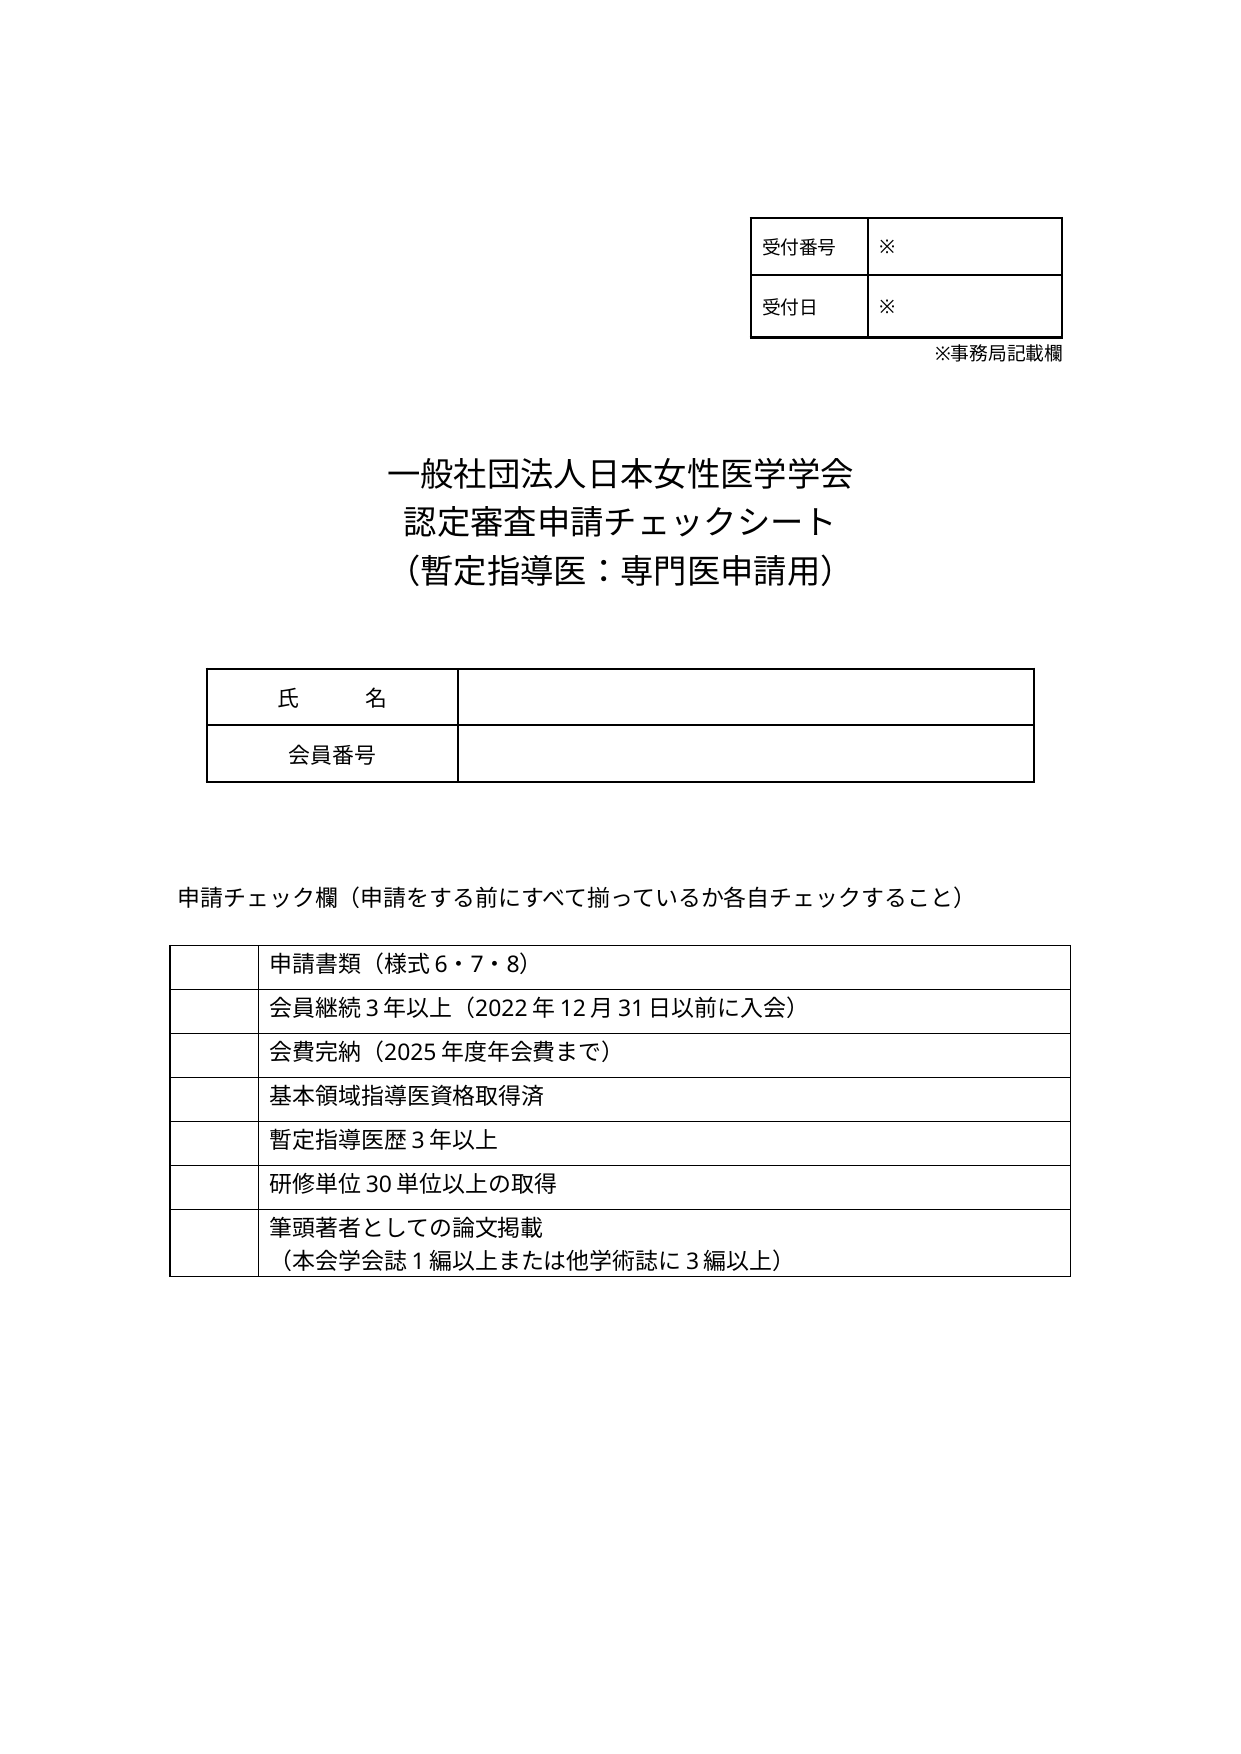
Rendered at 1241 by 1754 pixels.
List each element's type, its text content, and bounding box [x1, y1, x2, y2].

table_cell ※ [869, 276, 1061, 336]
table_header [171, 946, 258, 989]
text ※事務局記載欄 [177, 338, 1063, 366]
table_cell [171, 1034, 258, 1077]
table_cell [171, 1166, 258, 1208]
table_cell 会費完納（2025年度年会費まで） [259, 1034, 1070, 1077]
table_header [459, 670, 1033, 724]
table_cell 会員継続3年以上（2022年12月31日以前に入会） [259, 990, 1070, 1033]
text 認定審査申請チェックシート [177, 496, 1063, 544]
table_cell 暫定指導医歴3年以上 [259, 1122, 1070, 1164]
table_cell 基本領域指導医資格取得済 [259, 1078, 1070, 1121]
table_cell [171, 990, 258, 1033]
table_header 氏 名 [208, 670, 457, 724]
table_cell 筆頭著者としての論文掲載 （本会学会誌1編以上または他学術誌に3編以上） [259, 1210, 1070, 1276]
text 一般社団法人日本女性医学学会 [177, 448, 1063, 496]
table_cell 受付日 [752, 276, 867, 336]
table_cell 会員番号 [208, 726, 457, 781]
table_cell [171, 1078, 258, 1121]
table_header ※ [869, 219, 1061, 274]
table_cell 研修単位30単位以上の取得 [259, 1166, 1070, 1208]
text （暫定指導医：専門医申請用） [177, 544, 1063, 593]
table_header 申請書類（様式6・7・8） [259, 946, 1070, 989]
text 申請チェック欄（申請をする前にすべて揃っているか各自チェックすること） [177, 880, 1063, 913]
table_cell [459, 726, 1033, 781]
table_cell [171, 1210, 258, 1276]
table_header 受付番号 [752, 219, 867, 274]
table_cell [171, 1122, 258, 1164]
